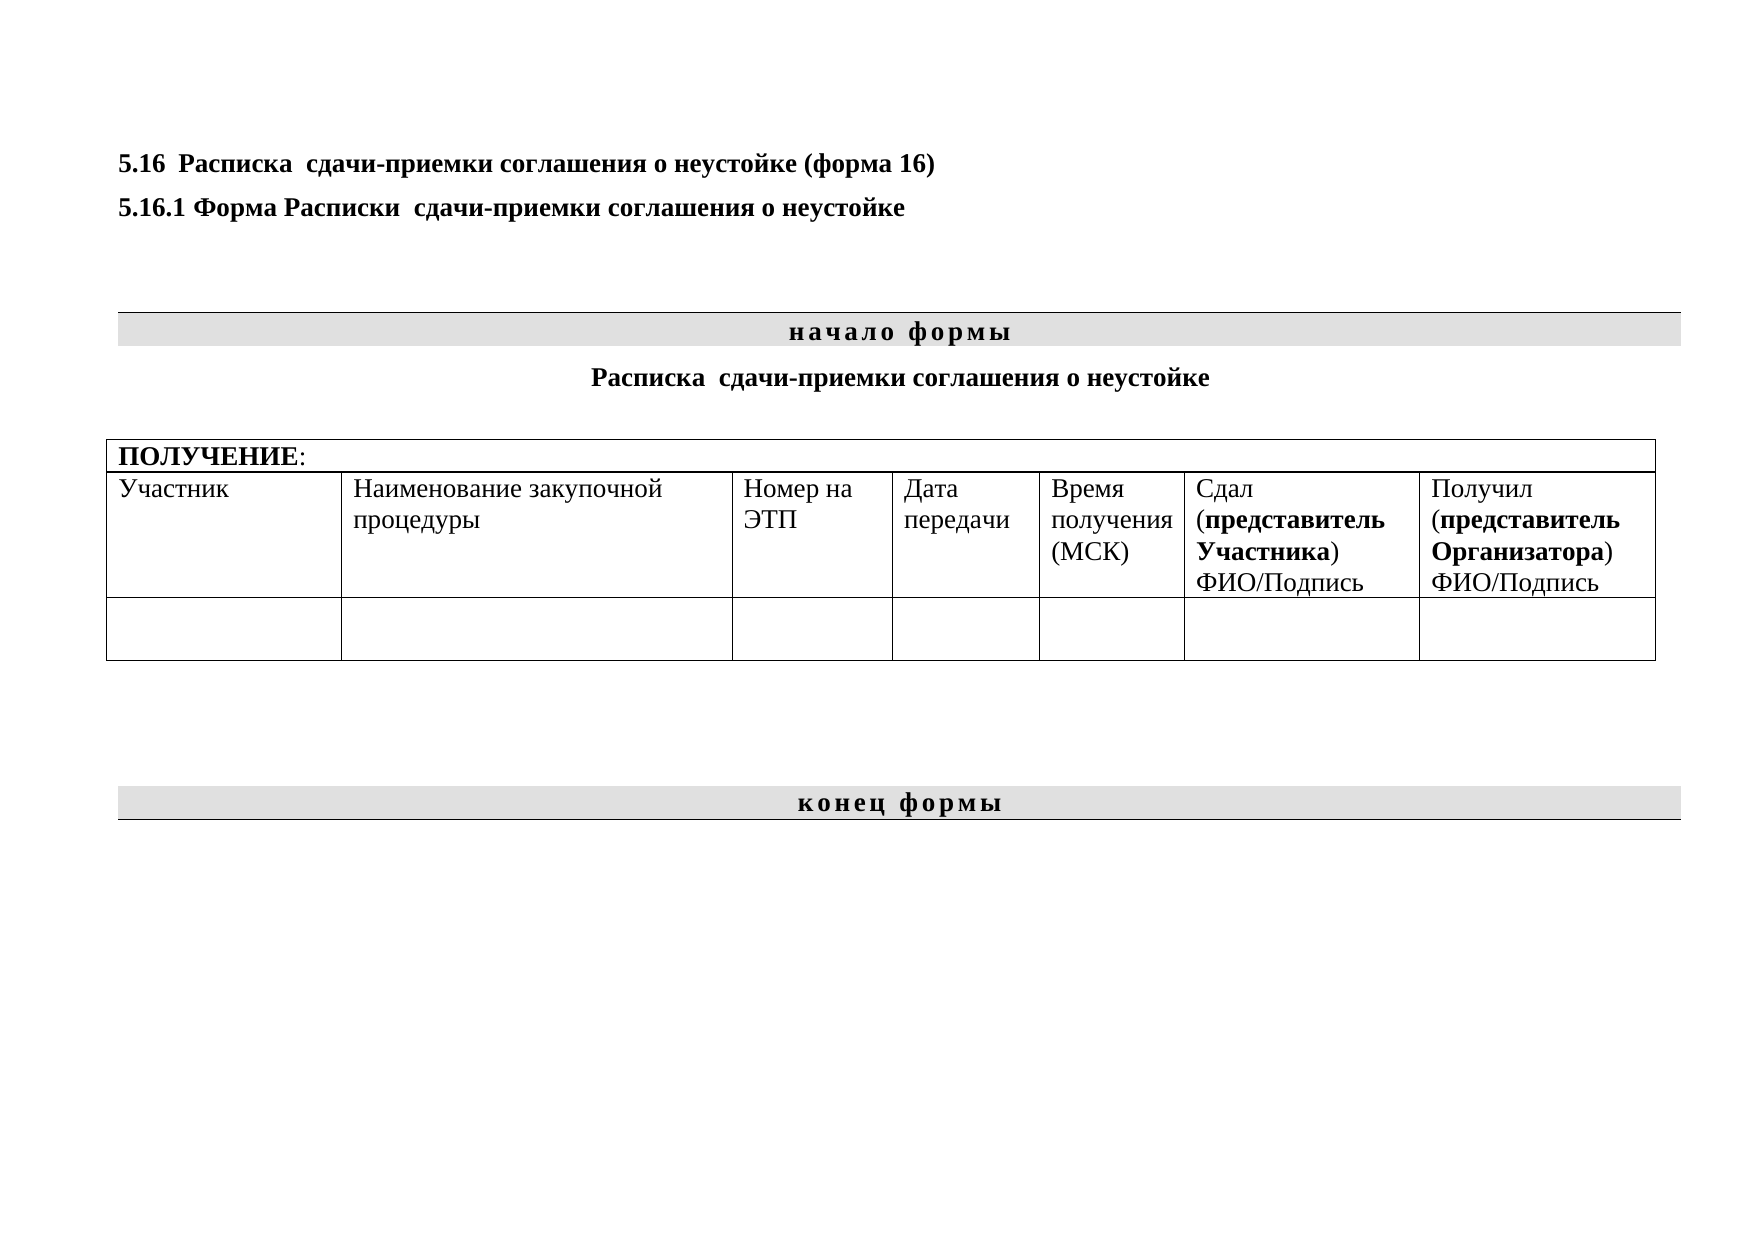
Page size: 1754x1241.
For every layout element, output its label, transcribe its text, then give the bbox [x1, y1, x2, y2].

table_cell Сдал (представитель Участника) ФИО/Подпись [1185, 473, 1419, 597]
subtitle Расписка сдачи-приемки соглашения о неустойке (форма 16) [118, 147, 1683, 178]
table_cell [1420, 598, 1655, 660]
table_cell [733, 598, 892, 660]
table_cell [107, 598, 341, 660]
table_header ПОЛУЧЕНИЕ: [107, 440, 1655, 471]
subtitle Форма Расписки сдачи-приемки соглашения о неустойке [118, 191, 1683, 222]
table_cell [342, 598, 732, 660]
table_cell [893, 598, 1039, 660]
table_cell Получил (представитель Организатора) ФИО/Подпись [1420, 473, 1655, 597]
table_cell Время получения (МСК) [1040, 473, 1184, 597]
table_cell Номер на ЭТП [733, 473, 892, 597]
text Расписка сдачи-приемки соглашения о неустойке [118, 361, 1683, 392]
table_cell Наименование закупочной процедуры [342, 473, 732, 597]
table_cell [1040, 598, 1184, 660]
text начало формы [118, 313, 1681, 346]
text конец формы [118, 786, 1681, 819]
table_cell Участник [107, 473, 341, 597]
table_cell [1185, 598, 1419, 660]
table_cell Дата передачи [893, 473, 1039, 597]
